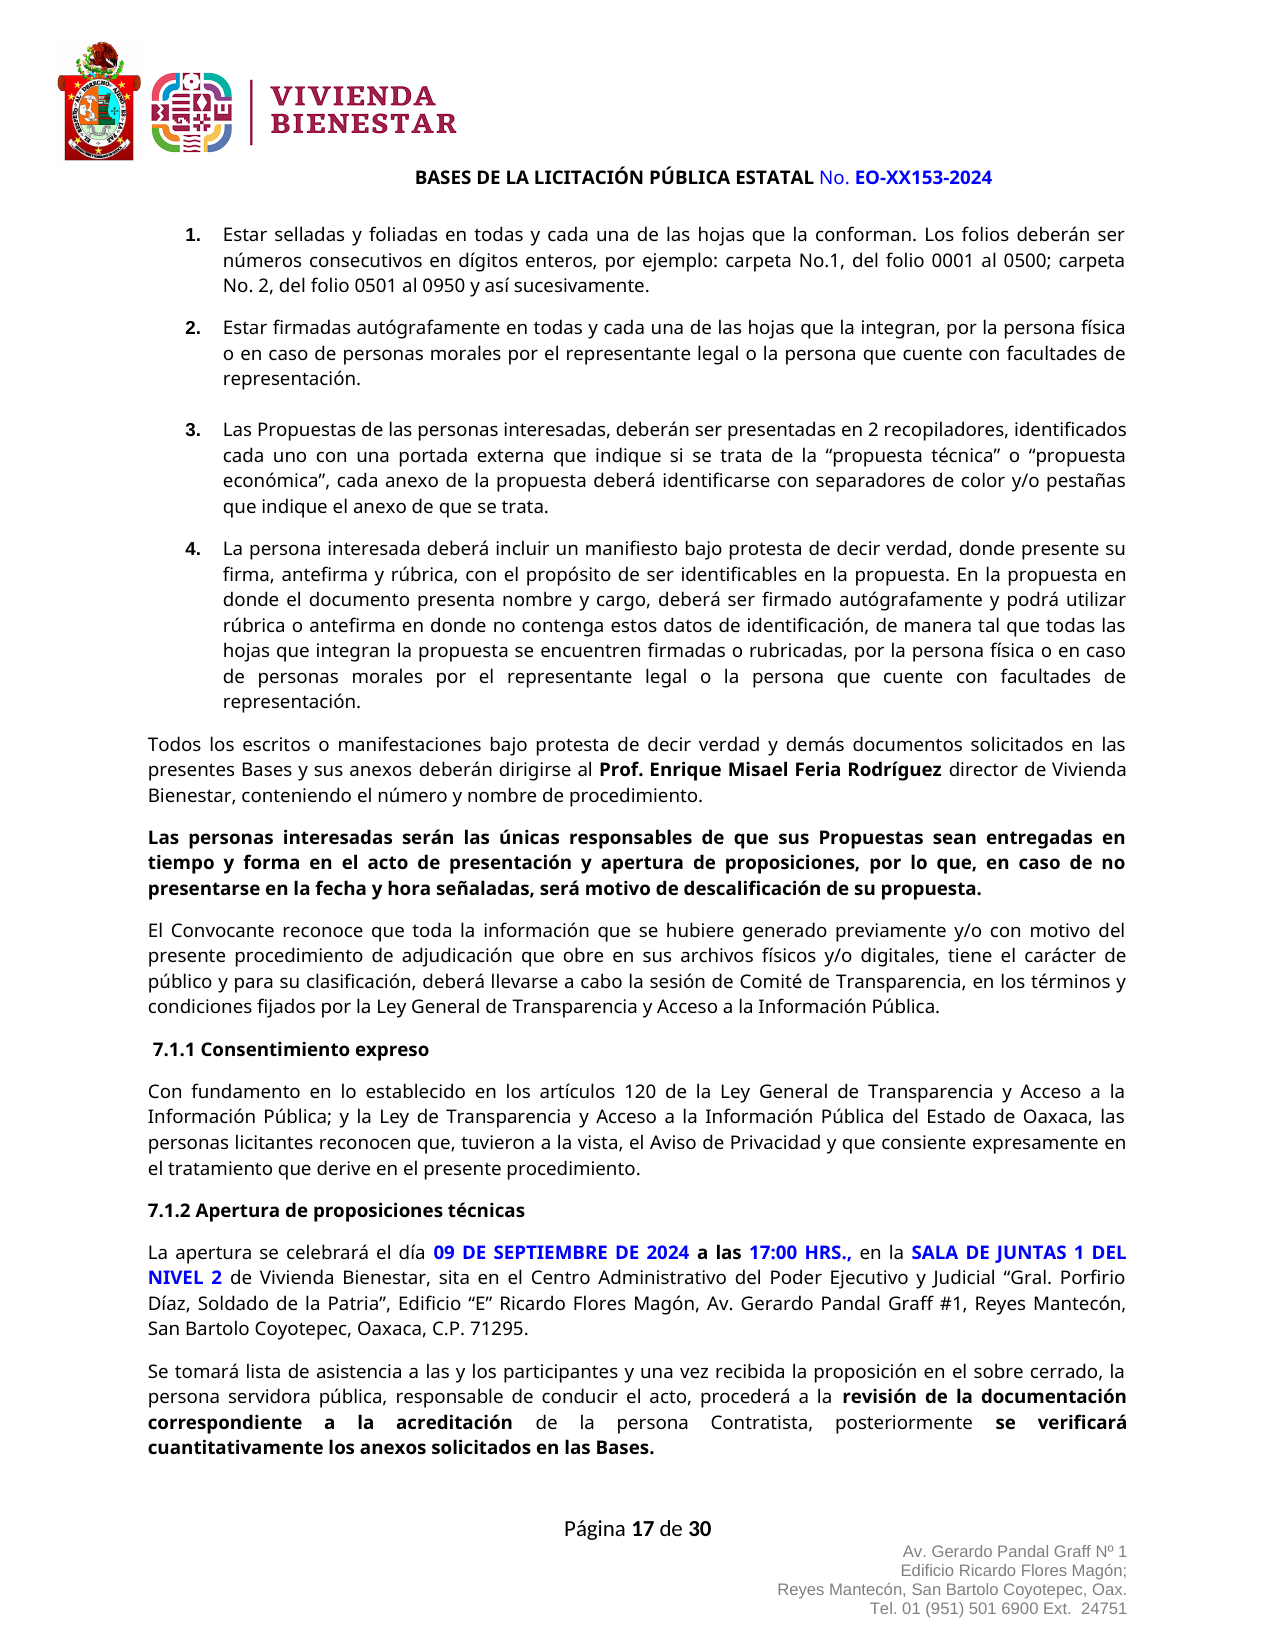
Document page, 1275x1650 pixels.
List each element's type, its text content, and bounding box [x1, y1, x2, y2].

list Estar selladas y foliadas en todas y cada una de las hojas que la conforman. Los folios deberán ser números consecutivos en dígitos enteros, por ejemplo: carpeta No.1, del folio 0001 al 0500; carpeta No. 2, del folio 0501 al 0950 y así sucesivamente. [185, 221, 1127, 298]
picture [147, 64, 473, 161]
text Todos los escritos o manifestaciones bajo protesta de decir verdad y demás documentos solicitados en las presentes Bases y sus anexos deberán dirigirse al Prof. Enrique Misael Feria Rodríguez director de Vivienda Bienestar, conteniendo el número y nombre de procedimiento. [148, 731, 1127, 807]
text 7.1.2 Apertura de proposiciones técnicas [148, 1197, 1127, 1222]
text Se tomará lista de asistencia a las y los participantes y una vez recibida la proposición en el sobre cerrado, la persona servidora pública, responsable de conducir el acto, procederá a la revisión de la documentación correspondiente a la acreditación de la persona Contratista, posteriormente se verificará cuantitativamente los anexos solicitados en las Bases. [148, 1358, 1127, 1460]
list La persona interesada deberá incluir un manifiesto bajo protesta de decir verdad, donde presente su firma, antefirma y rúbrica, con el propósito de ser identificables en la propuesta. En la propuesta en donde el documento presenta nombre y cargo, deberá ser firmado autógrafamente y podrá utilizar rúbrica o antefirma en donde no contenga estos datos de identificación, de manera tal que todas las hojas que integran la propuesta se encuentren firmadas o rubricadas, por la persona física o en caso de personas morales por el representante legal o la persona que cuente con facultades de representación. [185, 536, 1127, 714]
text Las personas interesadas serán las únicas responsables de que sus Propuestas sean entregadas en tiempo y forma en el acto de presentación y apertura de proposiciones, por lo que, en caso de no presentarse en la fecha y hora señaladas, será motivo de descalificación de su propuesta. [148, 824, 1127, 901]
text 7.1.1 Consentimiento expreso [148, 1036, 1127, 1062]
text Con fundamento en lo establecido en los artículos 120 de la Ley General de Transparencia y Acceso a la Información Pública; y la Ley de Transparencia y Acceso a la Información Pública del Estado de Oaxaca, las personas licitantes reconocen que, tuvieron a la vista, el Aviso de Privacidad y que consiente expresamente en el tratamiento que derive en el presente procedimiento. [148, 1078, 1127, 1180]
list Las Propuestas de las personas interesadas, deberán ser presentadas en 2 recopiladores, identificados cada uno con una portada externa que indique si se trata de la “propuesta técnica” o “propuesta económica”, cada anexo de la propuesta deberá identificarse con separadores de color y/o pestañas que indique el anexo de que se trata. [185, 417, 1127, 519]
text La apertura se celebrará el día 09 DE SEPTIEMBRE DE 2024 a las 17:00 HRS., en la SALA DE JUNTAS 1 DEL NIVEL 2 de Vivienda Bienestar, sita en el Centro Administrativo del Poder Ejecutivo y Judicial “Gral. Porfirio Díaz, Soldado de la Patria”, Edificio “E” Ricardo Flores Magón, Av. Gerardo Pandal Graff #1, Reyes Mantecón, San Bartolo Coyotepec, Oaxaca, C.P. 71295. [148, 1239, 1127, 1341]
list Estar firmadas autógrafamente en todas y cada una de las hojas que la integran, por la persona física o en caso de personas morales por el representante legal o la persona que cuente con facultades de representación. [185, 315, 1127, 391]
text El Convocante reconoce que toda la información que se hubiere generado previamente y/o con motivo del presente procedimiento de adjudicación que obre en sus archivos físicos y/o digitales, tiene el carácter de público y para su clasificación, deberá llevarse a cabo la sesión de Comité de Transparencia, en los términos y condiciones fijados por la Ley General de Transparencia y Acceso a la Información Pública. [148, 917, 1127, 1019]
picture [55, 41, 143, 163]
